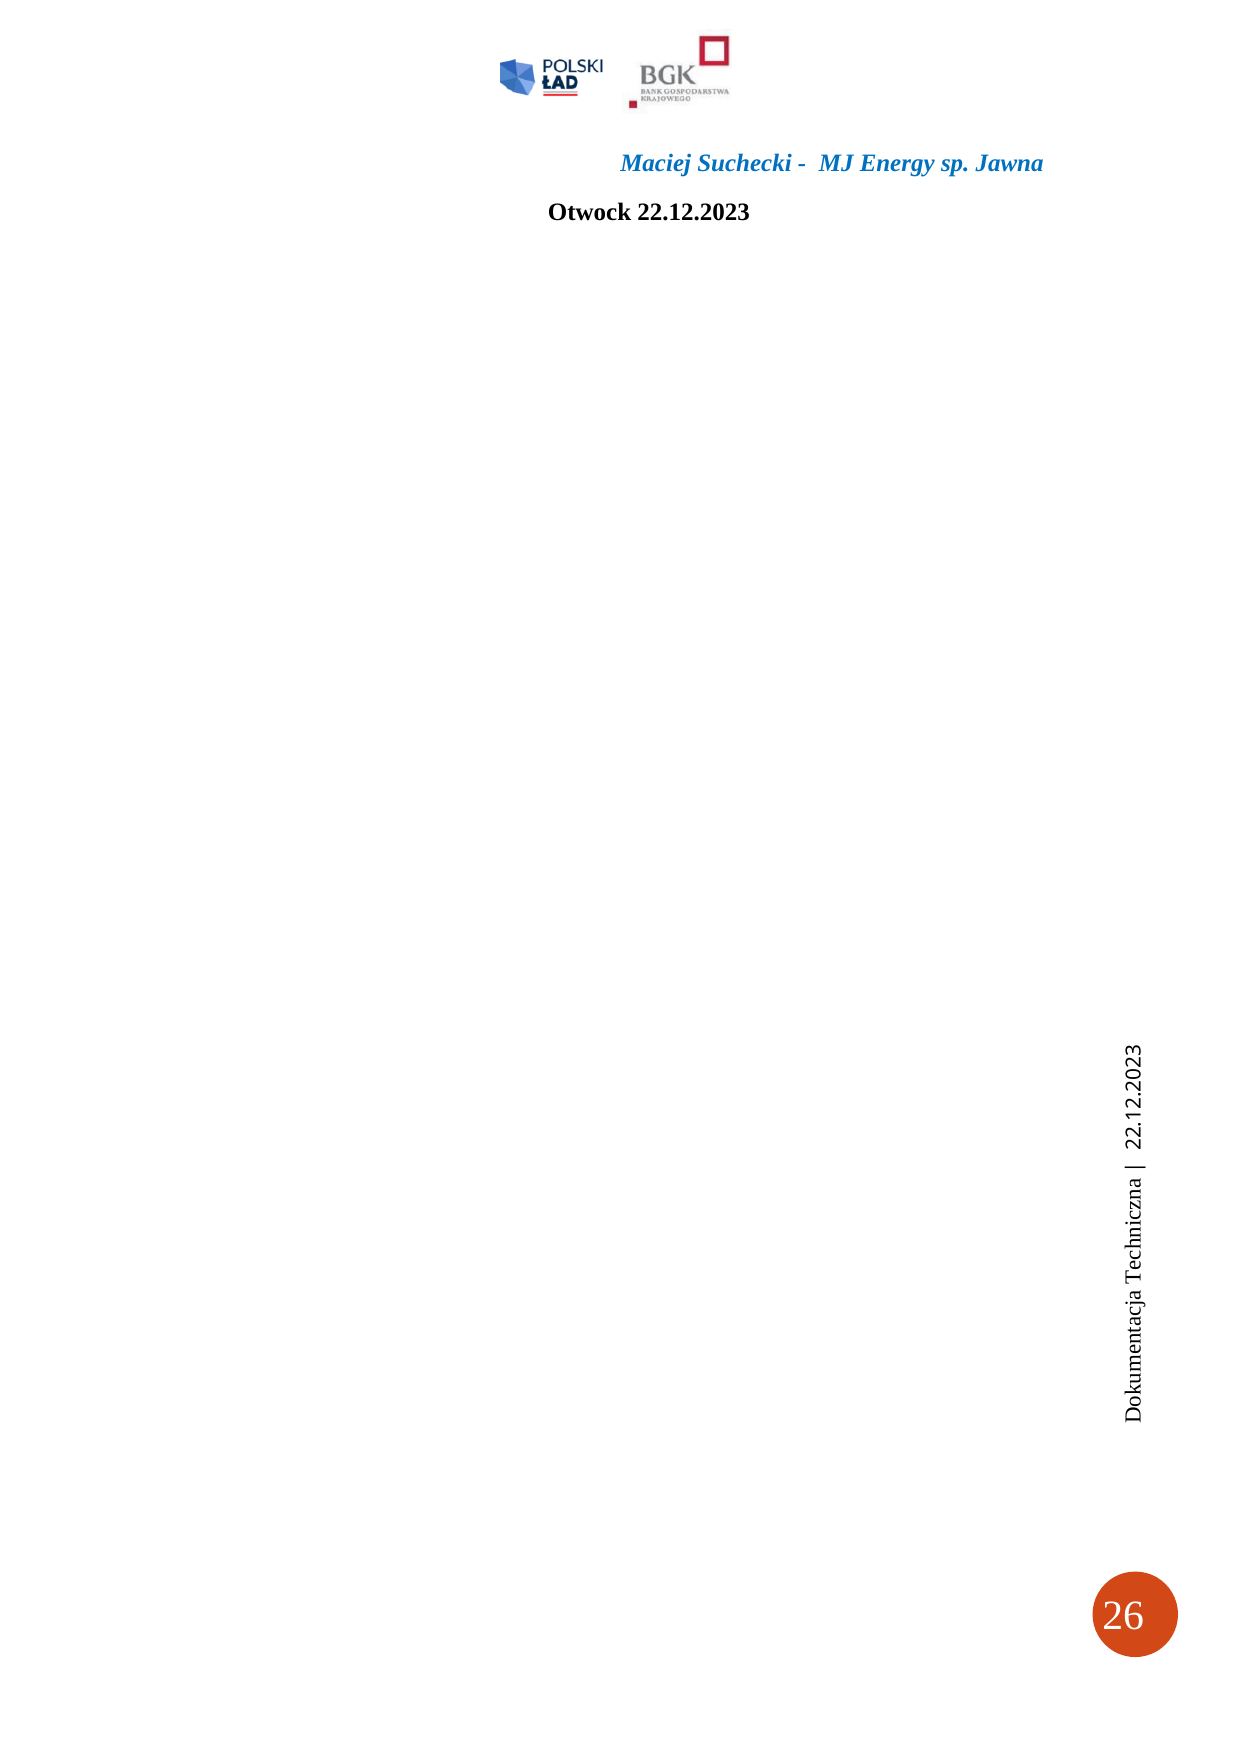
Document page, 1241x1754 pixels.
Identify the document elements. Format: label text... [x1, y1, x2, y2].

text Maciej Suchecki - MJ Energy sp. Jawna [620, 148, 1092, 176]
picture [498, 25, 739, 113]
text Otwock 22.12.2023 [443, 197, 1092, 226]
